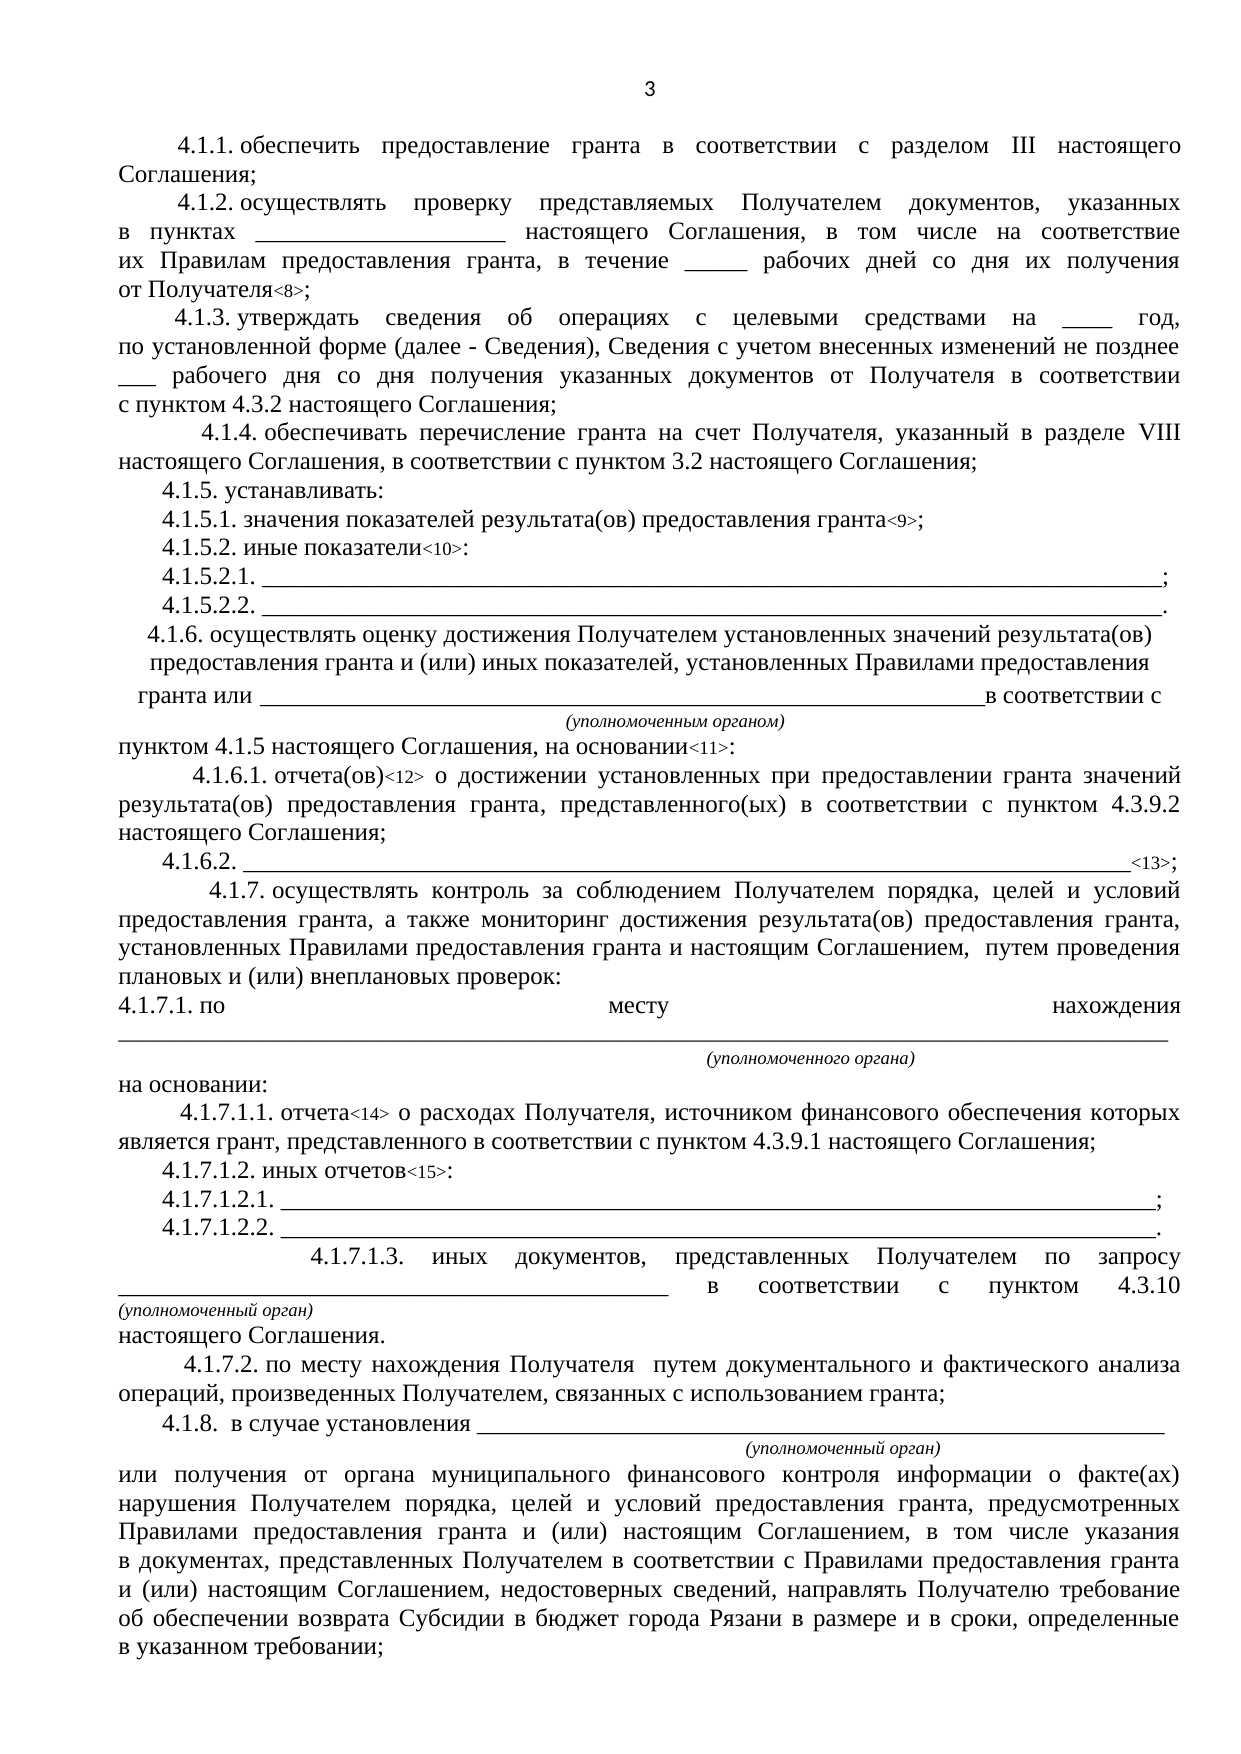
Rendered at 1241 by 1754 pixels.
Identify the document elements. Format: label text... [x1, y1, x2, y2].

text 4.1.7. осуществлять контроль за соблюдением Получателем порядка, целей и условий предоставления гранта, а также мониторинг достижения результата(ов) предоставления гранта, установленных Правилами предоставления гранта и настоящим Соглашением, путем проведения плановых и (или) внеплановых проверок: [118, 875, 1181, 990]
text 4.1.5.2. иные показатели<10>: [118, 532, 1181, 561]
text 4.1.7.1.1. отчета<14> о расходах Получателя, источником финансового обеспечения которых является грант, представленного в соответствии с пунктом 4.3.9.1 настоящего Соглашения; [118, 1097, 1181, 1155]
text 4.1.4. обеспечивать перечисление гранта на счет Получателя, указанный в разделе VIII настоящего Соглашения, в соответствии с пунктом 3.2 настоящего Соглашения; [118, 417, 1181, 475]
text 4.1.7.1.3. иных документов, представленных Получателем по запросу ____________________________________________ в соответствии с пунктом 4.3.10 (уполномоченный орган) [118, 1241, 1181, 1320]
text 4.1.2. осуществлять проверку представляемых Получателем документов, указанных в пунктах ____________________ настоящего Соглашения, в том числе на соответствие их Правилам предоставления гранта, в течение _____ рабочих дней со дня их получения от Получателя<8>; [118, 187, 1181, 302]
text (уполномоченный орган) [192, 1437, 1181, 1459]
text или получения от органа муниципального финансового контроля информации о факте(ах) нарушения Получателем порядка, целей и условий предоставления гранта, предусмотренных Правилами предоставления гранта и (или) настоящим Соглашением, в том числе указания в документах, представленных Получателем в соответствии с Правилами предоставления гранта и (или) настоящим Соглашением, недостоверных сведений, направлять Получателю требование об обеспечении возврата Субсидии в бюджет города Рязани в размере и в сроки, определенные в указанном требовании; [118, 1459, 1181, 1660]
text 4.1.5. устанавливать: [118, 475, 1181, 504]
text 4.1.7.2. по месту нахождения Получателя путем документального и фактического анализа операций, произведенных Получателем, связанных с использованием гранта; [118, 1349, 1181, 1408]
text 4.1.7.1.2.2. ______________________________________________________________________. [118, 1212, 1181, 1241]
text 4.1.6. осуществлять оценку достижения Получателем установленных значений результата(ов) предоставления гранта и (или) иных показателей, установленных Правилами предоставления гранта или __________________________________________________________в соответствии с (уполномоченным органом) [118, 619, 1181, 731]
text 4.1.7.1.2. иных отчетов<15>: [118, 1155, 1181, 1184]
text 4.1.1. обеспечить предоставление гранта в соответствии с разделом III настоящего Соглашения; [118, 130, 1181, 187]
text 4.1.5.2.1. ________________________________________________________________________; [118, 561, 1181, 590]
text 4.1.6.2. _______________________________________________________________________<13>; [118, 846, 1181, 875]
text 4.1.5.1. значения показателей результата(ов) предоставления гранта<9>; [118, 504, 1181, 532]
text пунктом 4.1.5 настоящего Соглашения, на основании<11>: [118, 731, 1181, 760]
text 4.1.7.1.2.1. ______________________________________________________________________; [118, 1184, 1181, 1212]
text 4.1.7.1. по месту нахождения ______________________________________________________________________ [118, 990, 1181, 1047]
text (уполномоченного органа) [118, 1047, 1181, 1069]
text 4.1.6.1. отчета(ов)<12> о достижении установленных при предоставлении гранта значений результата(ов) предоставления гранта, представленного(ых) в соответствии с пунктом 4.3.9.2 настоящего Соглашения; [118, 760, 1181, 846]
text настоящего Соглашения. [118, 1320, 1181, 1349]
text на основании: [118, 1069, 1181, 1097]
text 4.1.8. в случае установления _______________________________________________________ [118, 1408, 1181, 1437]
text 4.1.5.2.2. ________________________________________________________________________. [118, 590, 1181, 619]
text 4.1.3. утверждать сведения об операциях с целевыми средствами на ____ год, по установленной форме (далее - Сведения), Сведения с учетом внесенных изменений не позднее ___ рабочего дня со дня получения указанных документов от Получателя в соответствии с пунктом 4.3.2 настоящего Соглашения; [118, 302, 1181, 417]
